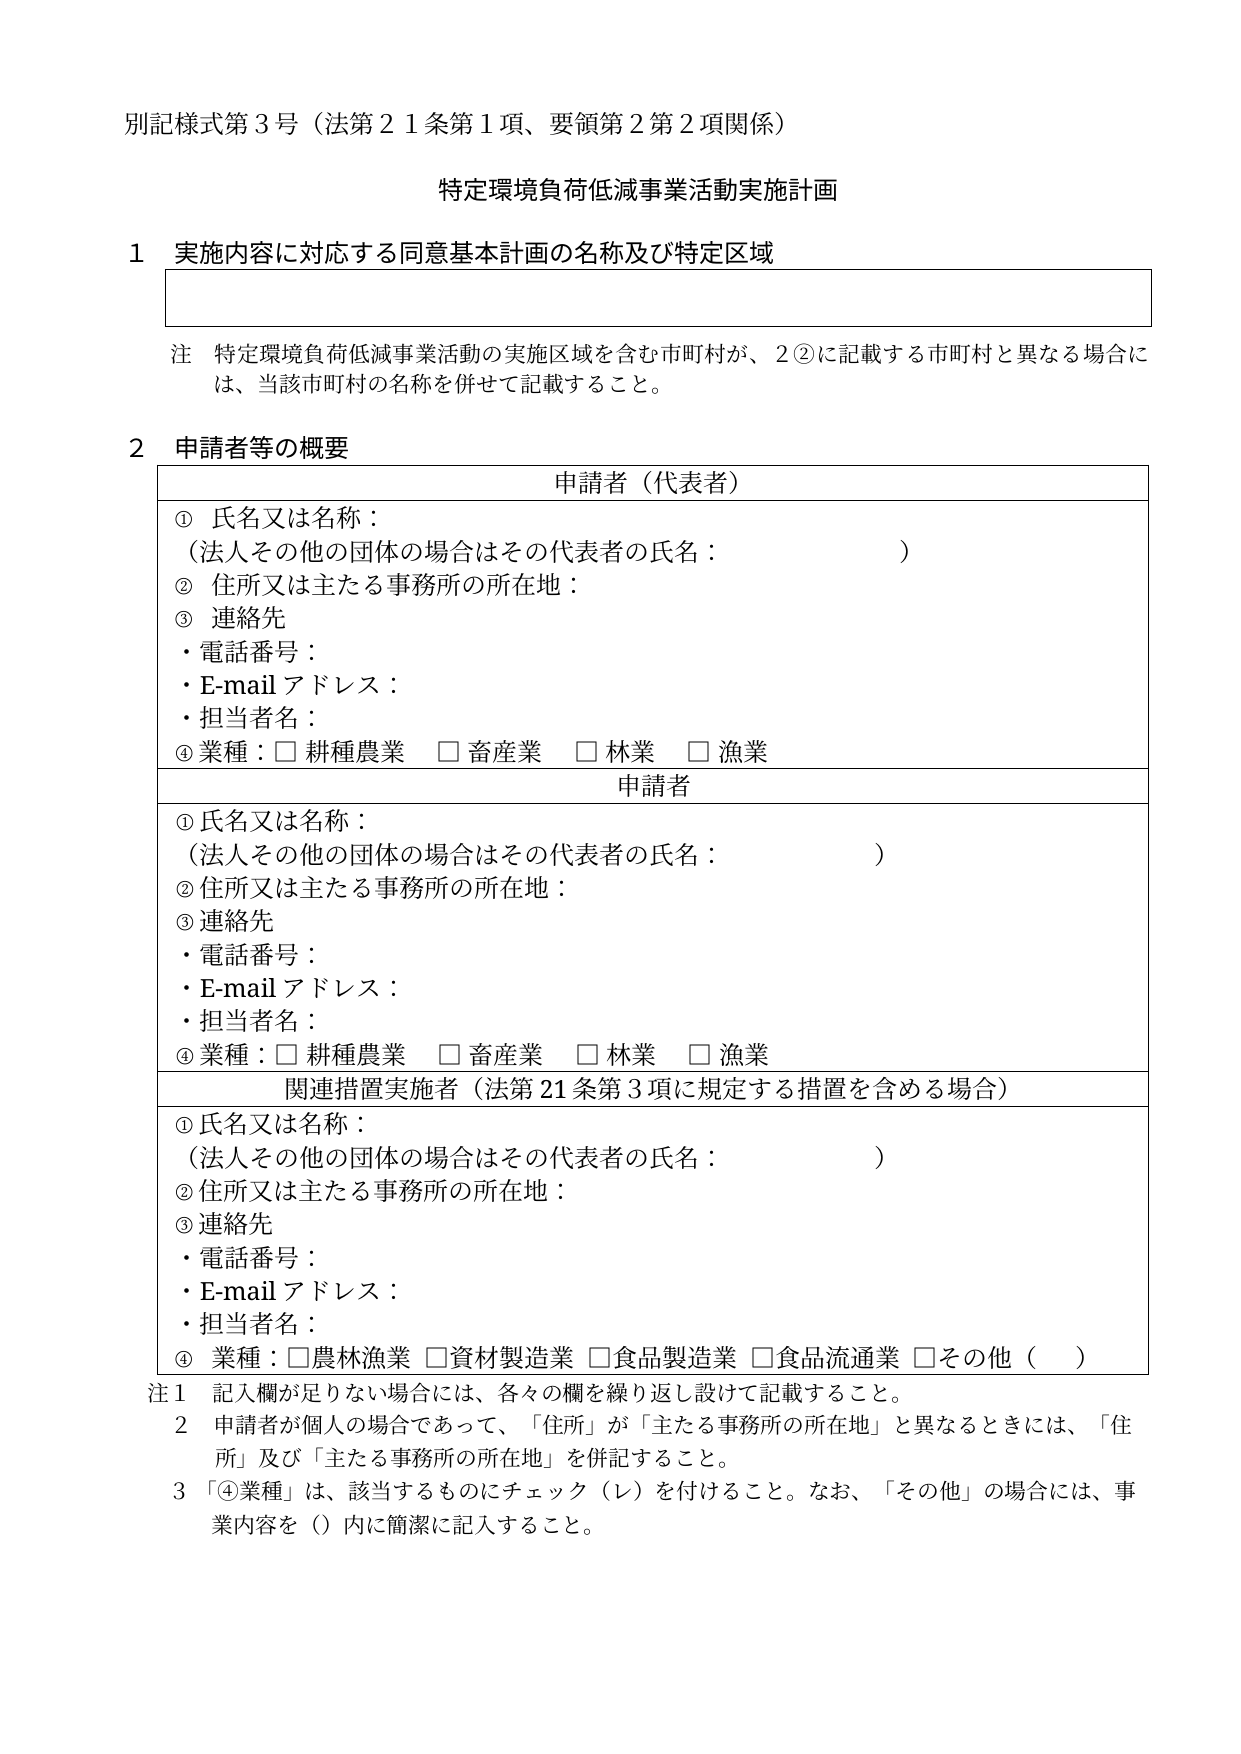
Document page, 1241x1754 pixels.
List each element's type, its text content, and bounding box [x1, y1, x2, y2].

text １ 実施内容に対応する同意基本計画の名称及び特定区域 [124, 235, 1152, 269]
table_cell ①氏名又は名称： （法人その他の団体の場合はその代表者の氏名： ） ②住所又は主たる事務所の所在地： ③連絡先 ・電話番号： ・E-mailアドレス： ・担当者名： 業種：□農林漁業 □資材製造業 □食品製造業 □食品流通業 □その他（ ） [158, 1107, 1148, 1374]
table_cell 関連措置実施者（法第21条第３項に規定する措置を含める場合） [158, 1072, 1148, 1106]
text 注 特定環境負荷低減事業活動の実施区域を含む市町村が、２②に記載する市町村と異なる場合には、当該市町村の名称を併せて記載すること。 [170, 339, 1152, 398]
text ２ 申請者が個人の場合であって、「住所」が「主たる事務所の所在地」と異なるときには、「住 [170, 1408, 1152, 1440]
text 特定環境負荷低減事業活動実施計画 [124, 172, 1152, 206]
table_header [166, 270, 1151, 326]
text 別記様式第３号（法第２１条第１項、要領第２第２項関係） [124, 106, 1152, 140]
table_cell 氏名又は名称： （法人その他の団体の場合はその代表者の氏名： ） 住所又は主たる事務所の所在地： 連絡先 ・電話番号： ・E-mailアドレス： ・担当者名： ④業種：□ 耕種農業 □ 畜産業 □ 林業 □ 漁業 [158, 501, 1148, 768]
table_cell ①氏名又は名称： （法人その他の団体の場合はその代表者の氏名： ） ②住所又は主たる事務所の所在地： ③連絡先 ・電話番号： ・E-mailアドレス： ・担当者名： ④業種：□ 耕種農業 □ 畜産業 □ 林業 □ 漁業 [158, 804, 1148, 1071]
text 業内容を（）内に簡潔に記入すること。 [124, 1506, 1152, 1540]
table_header 申請者（代表者） [158, 466, 1148, 500]
text ３ 「④業種」は、該当するものにチェック（レ）を付けること。なお、「その他」の場合には、事 [124, 1473, 1152, 1506]
text 所」及び「主たる事務所の所在地」を併記すること。 [193, 1440, 1152, 1473]
table_cell 申請者 [158, 769, 1148, 803]
text 注１ 記入欄が足りない場合には、各々の欄を繰り返し設けて記載すること。 [147, 1375, 1152, 1408]
text ２ 申請者等の概要 [124, 431, 1152, 464]
